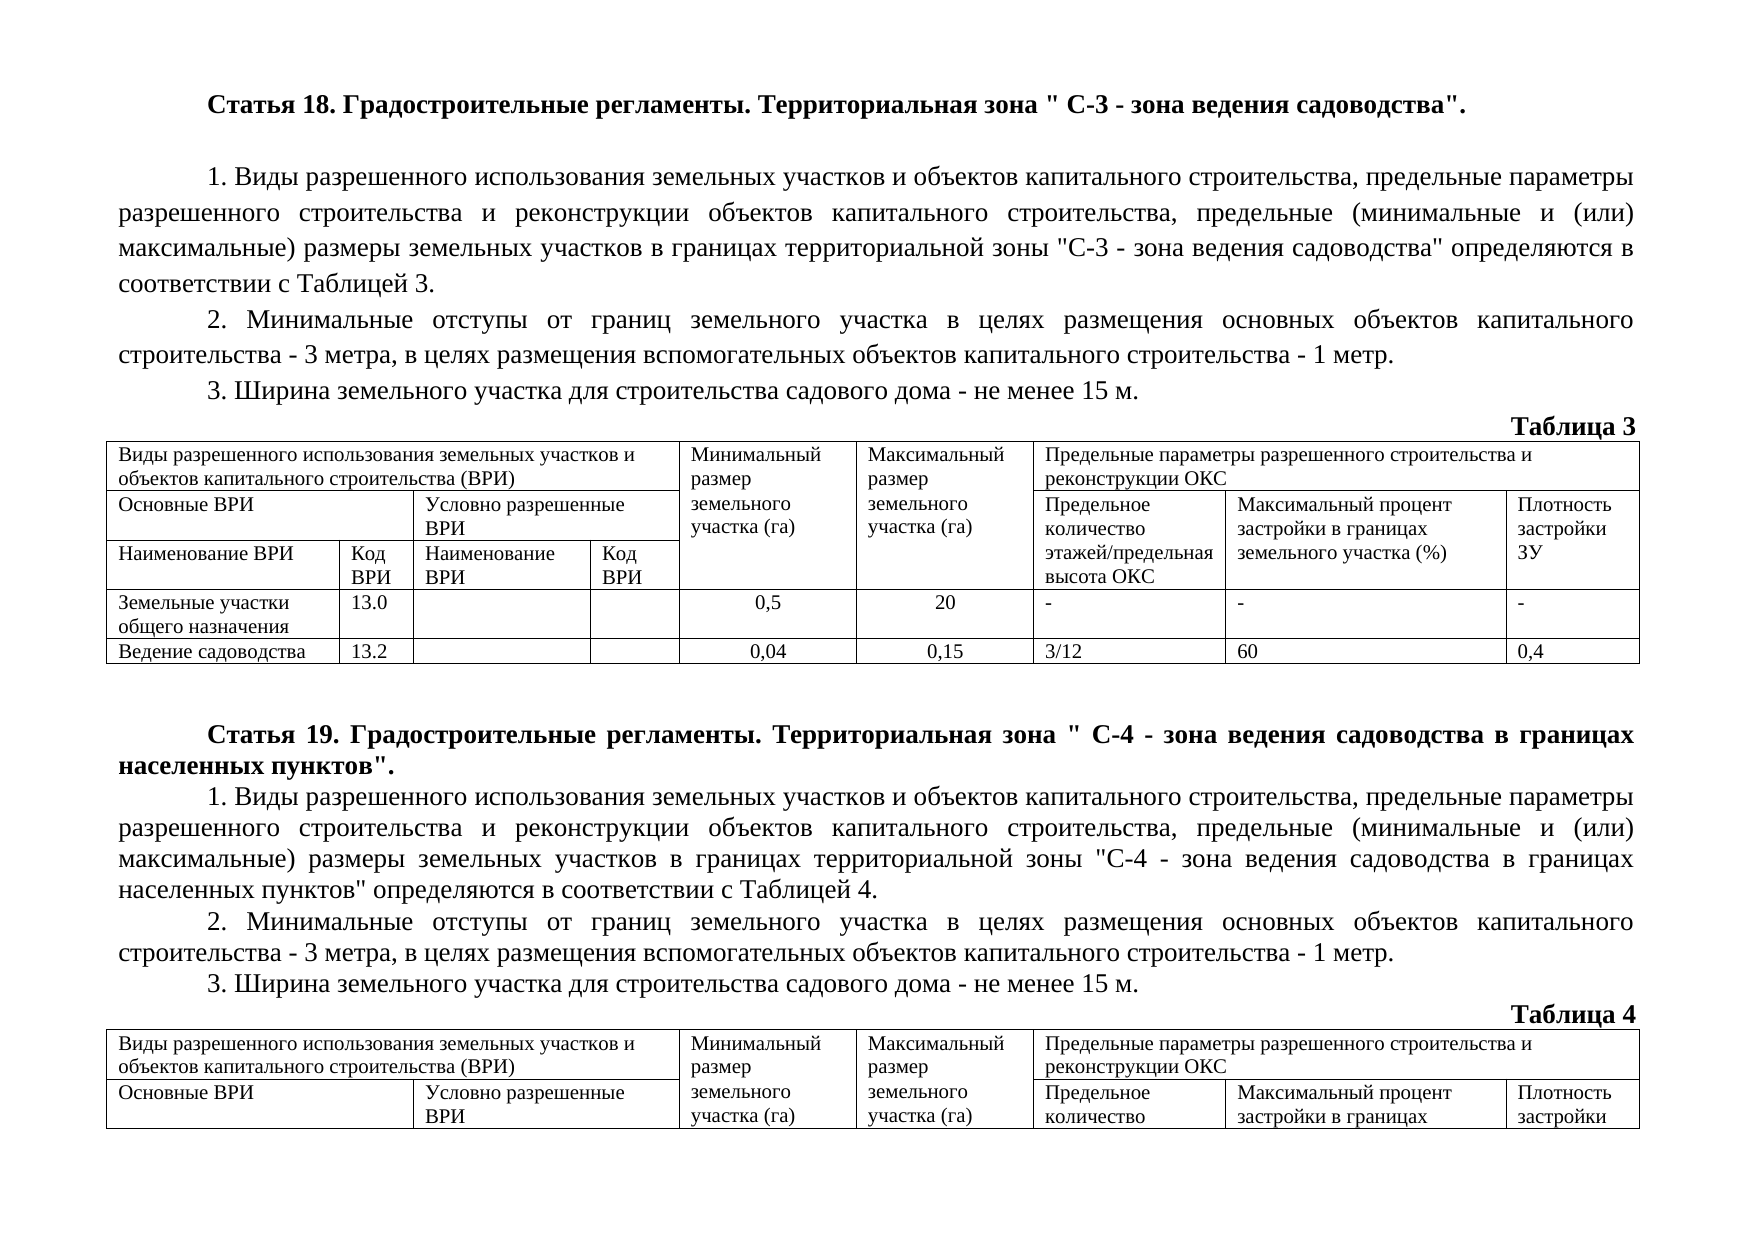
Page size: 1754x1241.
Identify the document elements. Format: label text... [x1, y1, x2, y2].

table_cell - [1507, 590, 1639, 638]
table_cell - [1226, 590, 1506, 638]
table_cell 13.0 [340, 590, 413, 638]
table_header Виды разрешенного использования земельных участков и объектов капитального строительства (ВРИ) [107, 1030, 679, 1078]
list 3. Ширина земельного участка для строительства садового дома - не менее 15 м. [118, 967, 1636, 998]
table_cell 0,15 [857, 639, 1033, 663]
table_cell 13.2 [340, 639, 413, 663]
text 1. Виды разрешенного использования земельных участков и объектов капитального строительства, предельные параметры разрешенного строительства и реконструкции объектов капитального строительства, предельные (минимальные и (или) максимальные) размеры земельных участков в границах территориальной зоны "С-4 - зона ведения садоводства в границах населенных пунктов" определяются в соответствии с Таблицей 4. [118, 780, 1636, 905]
table_header Максимальный размер земельного участка (га) [857, 1030, 1033, 1128]
table_cell Наименование ВРИ [107, 541, 339, 589]
table_cell Условно разрешенные ВРИ [414, 491, 679, 539]
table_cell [1034, 1080, 1225, 1128]
table_cell Предельное количество этажей/предельная высота ОКС [1034, 491, 1225, 589]
table_cell 0,5 [680, 590, 856, 638]
table_cell Ведение садоводства [107, 639, 339, 663]
table_cell [414, 590, 590, 638]
table_header Предельные параметры разрешенного строительства и реконструкции ОКС [1034, 442, 1639, 490]
table_cell Земельные участки общего назначения [107, 590, 339, 638]
table_cell Код ВРИ [591, 541, 679, 589]
table_cell Основные ВРИ [107, 491, 413, 539]
table_cell [591, 639, 679, 663]
table_cell 20 [857, 590, 1033, 638]
table_cell - [1034, 590, 1225, 638]
list Статья 19. Градостроительные регламенты. Территориальная зона " С-4 - зона ведения садоводства в границах населенных пунктов". [118, 718, 1636, 780]
table_cell Максимальный процент застройки в границах земельного участка (%) [1226, 491, 1506, 589]
table_cell 60 [1226, 639, 1506, 663]
table_cell [414, 639, 590, 663]
table_cell Наименование ВРИ [414, 541, 590, 589]
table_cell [1507, 1080, 1639, 1128]
text 1. Виды разрешенного использования земельных участков и объектов капитального строительства, предельные параметры разрешенного строительства и реконструкции объектов капитального строительства, предельные (минимальные и (или) максимальные) размеры земельных участков в границах территориальной зоны "С-3 - зона ведения садоводства" определяются в соответствии с Таблицей 3. [118, 160, 1636, 298]
list 3. Ширина земельного участка для строительства садового дома - не менее 15 м. [118, 374, 1636, 406]
table_cell Код ВРИ [340, 541, 413, 589]
table_cell 3/12 [1034, 639, 1225, 663]
table_cell Условно разрешенные ВРИ [414, 1080, 679, 1128]
table_cell 0,4 [1507, 639, 1639, 663]
table_cell Плотность застройки ЗУ [1507, 491, 1639, 589]
list Статья 18. Градостроительные регламенты. Территориальная зона " С-3 - зона ведения садоводства". [118, 88, 1636, 120]
table_header Минимальный размер земельного участка (га) [680, 442, 856, 589]
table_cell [1226, 1080, 1506, 1128]
list Таблица 4 [118, 998, 1636, 1029]
table_header Минимальный размер земельного участка (га) [680, 1030, 856, 1128]
table_header Виды разрешенного использования земельных участков и объектов капитального строительства (ВРИ) [107, 442, 679, 490]
list Таблица 3 [118, 410, 1636, 441]
table_cell [591, 590, 679, 638]
list 2. Минимальные отступы от границ земельного участка в целях размещения основных объектов капитального строительства - 3 метра, в целях размещения вспомогательных объектов капитального строительства - 1 метр. [118, 905, 1636, 967]
table_cell Основные ВРИ [107, 1080, 413, 1128]
list 2. Минимальные отступы от границ земельного участка в целях размещения основных объектов капитального строительства - 3 метра, в целях размещения вспомогательных объектов капитального строительства - 1 метр. [118, 303, 1636, 370]
table_cell 0,04 [680, 639, 856, 663]
table_header Предельные параметры разрешенного строительства и реконструкции ОКС [1034, 1030, 1639, 1078]
table_header Максимальный размер земельного участка (га) [857, 442, 1033, 589]
